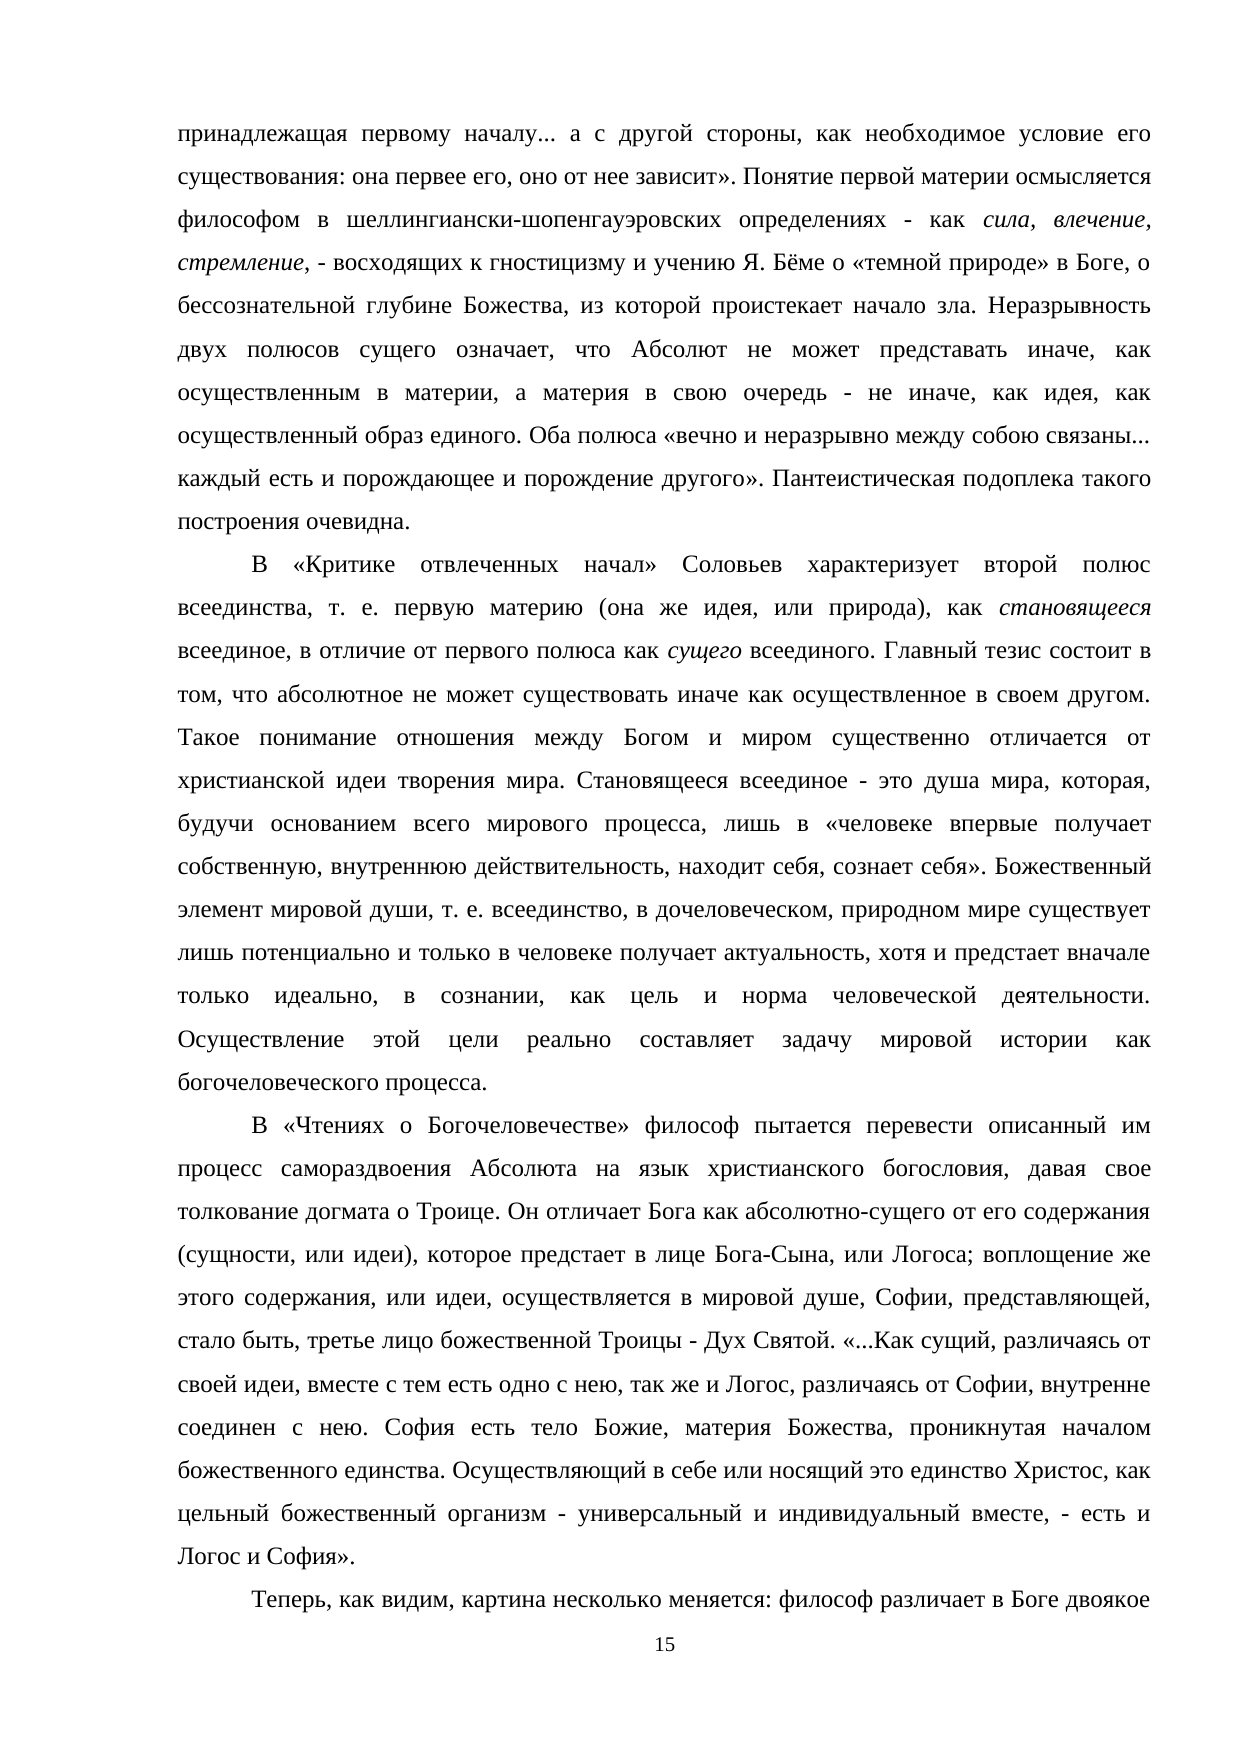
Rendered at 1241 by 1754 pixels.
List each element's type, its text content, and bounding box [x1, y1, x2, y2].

text В «Критике отвлеченных начал» Соловьев характеризует второй полюс всеединства, т. е. первую материю (она же идея, или природа), как становящееся всеединое, в отличие от первого полюса как сущего всеединого. Главный тезис состоит в том, что абсолютное не может существовать иначе как осуществленное в своем другом. Такое понимание отношения между Богом и миром существенно отличается от христианской идеи творения мира. Становящееся всеединое - это душа мира, которая, будучи основанием всего мирового процесса, лишь в «человеке впервые получает собственную, внутреннюю действительность, находит себя, сознает себя». Божественный элемент мировой души, т. е. всеединство, в дочеловеческом, природном мире существует лишь потенциально и только в человеке получает актуальность, хотя и предстает вначале только идеально, в сознании, как цель и норма человеческой деятельности. Осуществление этой цели реально составляет задачу мировой истории как богочеловеческого процесса. [177, 549, 1152, 1096]
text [177, 1584, 1152, 1613]
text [177, 118, 1152, 535]
text В «Чтениях о Богочеловечестве» философ пытается перевести описанный им процесс самораздвоения Абсолюта на язык христианского богословия, давая свое толкование догмата о Троице. Он отличает Бога как абсолютно-сущего от его содержания (сущности, или идеи), которое предстает в лице Бога-Сына, или Логоса; воплощение же этого содержания, или идеи, осуществляется в мировой душе, Софии, представляющей, стало быть, третье лицо божественной Троицы - Дух Святой. «...Как сущий, различаясь от своей идеи, вместе с тем есть одно с нею, так же и Логос, различаясь от Софии, внутренне соединен с нею. София есть тело Божие, материя Божества, проникнутая началом божественного единства. Осуществляющий в себе или носящий это единство Христос, как цельный божественный организм - универсальный и индивидуальный вместе, - есть и Логос и София». [177, 1110, 1152, 1570]
